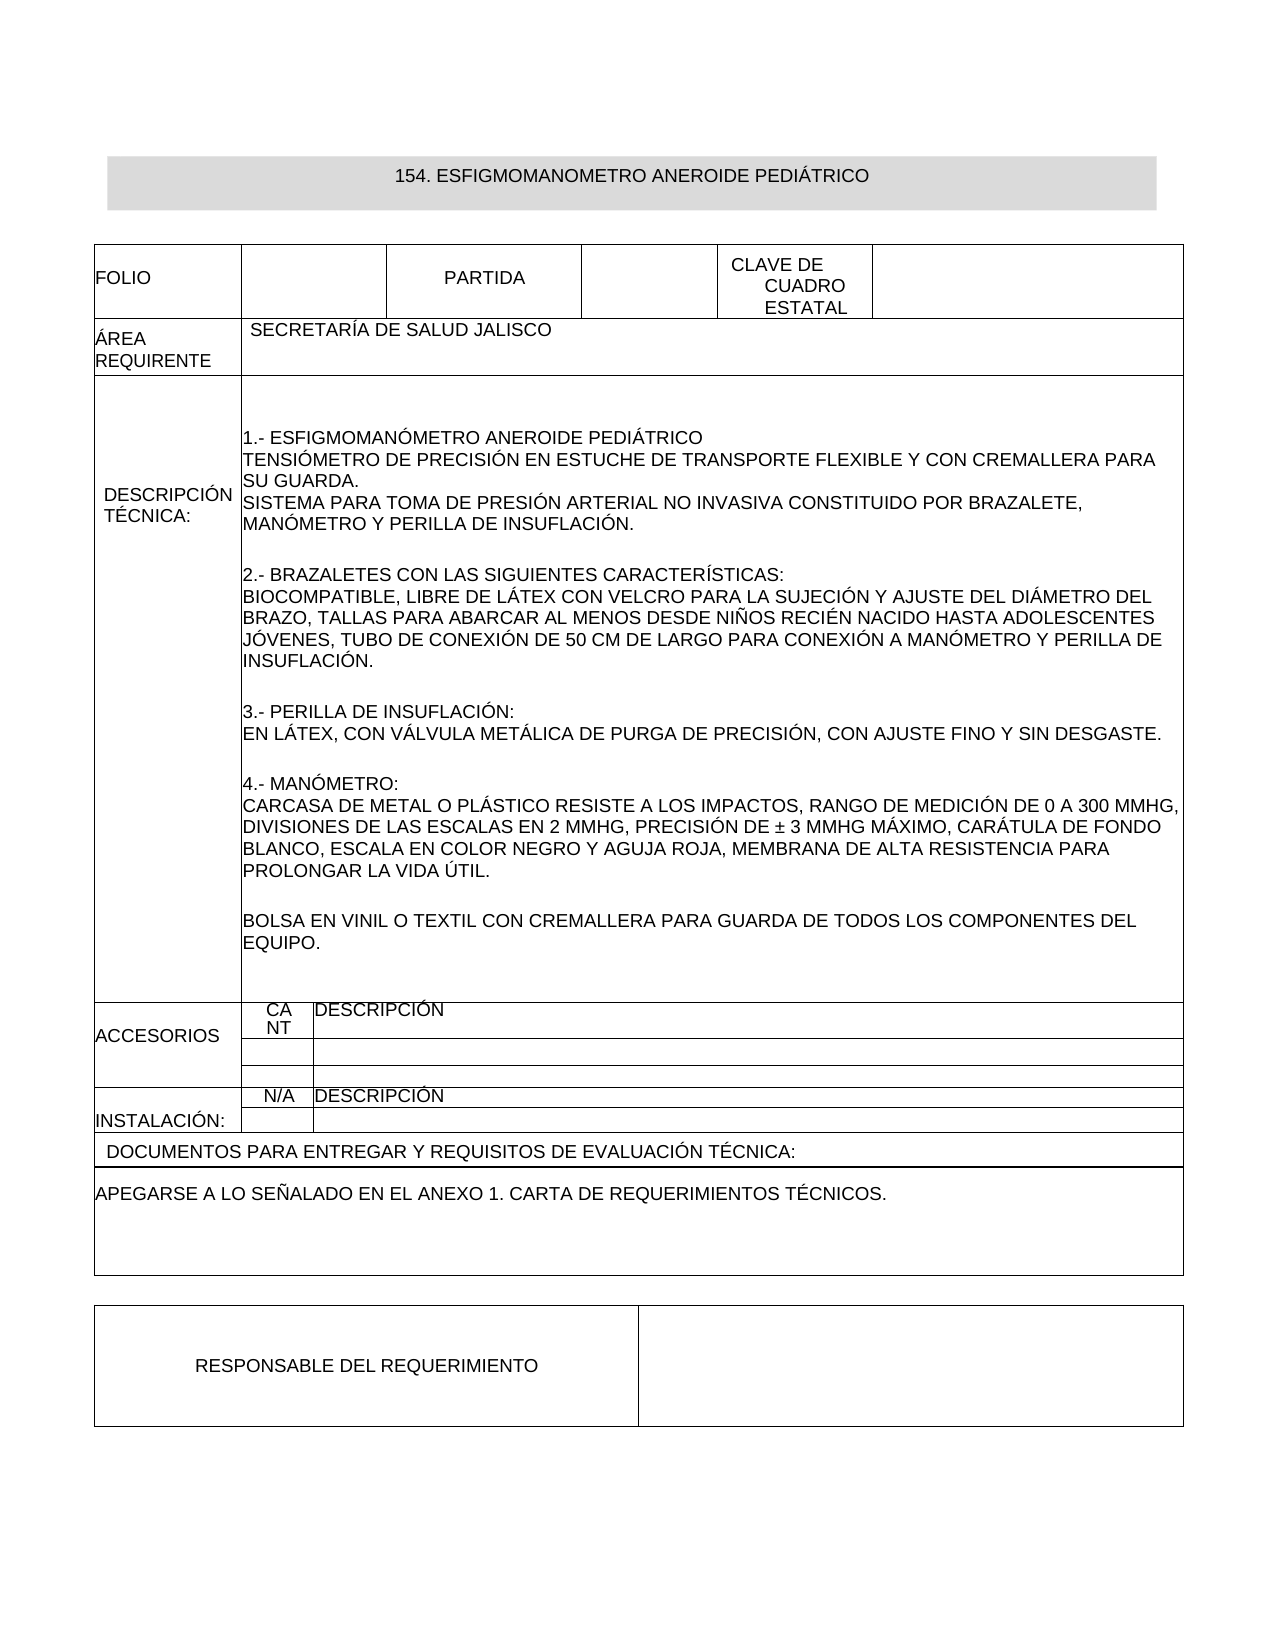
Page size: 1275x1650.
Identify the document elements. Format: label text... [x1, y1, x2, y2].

table_cell 1.- ESFIGMOMANÓMETRO ANEROIDE PEDIÁTRICO TENSIÓMETRO DE PRECISIÓN EN ESTUCHE DE TRANSPORTE FLEXIBLE Y CON CREMALLERA PARA SU GUARDA. SISTEMA PARA TOMA DE PRESIÓN ARTERIAL NO INVASIVA CONSTITUIDO POR BRAZALETE, MANÓMETRO Y PERILLA DE INSUFLACIÓN. 2.- BRAZALETES CON LAS SIGUIENTES CARACTERÍSTICAS: BIOCOMPATIBLE, LIBRE DE LÁTEX CON VELCRO PARA LA SUJECIÓN Y AJUSTE DEL DIÁMETRO DEL BRAZO, TALLAS PARA ABARCAR AL MENOS DESDE NIÑOS RECIÉN NACIDO HASTA ADOLESCENTES JÓVENES, TUBO DE CONEXIÓN DE 50 CM DE LARGO PARA CONEXIÓN A MANÓMETRO Y PERILLA DE INSUFLACIÓN. 3.- PERILLA DE INSUFLACIÓN: EN LÁTEX, CON VÁLVULA METÁLICA DE PURGA DE PRECISIÓN, CON AJUSTE FINO Y SIN DESGASTE. 4.- MANÓMETRO: CARCASA DE METAL O PLÁSTICO RESISTE A LOS IMPACTOS, RANGO DE MEDICIÓN DE 0 A 300 MMHG, DIVISIONES DE LAS ESCALAS EN 2 MMHG, PRECISIÓN DE ± 3 MMHG MÁXIMO, CARÁTULA DE FONDO BLANCO, ESCALA EN COLOR NEGRO Y AGUJA ROJA, MEMBRANA DE ALTA RESISTENCIA PARA PROLONGAR LA VIDA ÚTIL. BOLSA EN VINIL O TEXTIL CON CREMALLERA PARA GUARDA DE TODOS LOS COMPONENTES DEL EQUIPO. [242, 376, 1183, 1002]
table_cell ACCESORIOS [95, 1003, 241, 1087]
table_cell [242, 1108, 313, 1132]
table_cell [242, 1066, 313, 1087]
table_cell N/A [242, 1088, 313, 1107]
table_header [639, 1306, 1183, 1426]
table_cell SECRETARÍA DE SALUD JALISCO [242, 319, 1183, 375]
table_cell [314, 1066, 1183, 1087]
table_cell [314, 1039, 1183, 1064]
table_header [873, 245, 1183, 318]
table_header RESPONSABLE DEL REQUERIMIENTO [95, 1306, 638, 1426]
table_cell [314, 1108, 1183, 1132]
table_cell DESCRIPCIÓN [314, 1003, 1183, 1038]
table_header [582, 245, 717, 318]
table_header [242, 245, 386, 318]
table_cell DESCRIPCIÓN TÉCNICA: [95, 376, 241, 1002]
table_cell APEGARSE A LO SEÑALADO EN EL ANEXO 1. CARTA DE REQUERIMIENTOS TÉCNICOS. [95, 1168, 1183, 1275]
table_cell DOCUMENTOS PARA ENTREGAR Y REQUISITOS DE EVALUACIÓN TÉCNICA: [95, 1133, 1183, 1166]
table_cell ÁREA REQUIRENTE [95, 319, 241, 375]
table_header CLAVE DE CUADRO ESTATAL [718, 245, 872, 318]
table_header FOLIO [95, 245, 241, 318]
table_cell CANT [242, 1003, 313, 1038]
table_cell INSTALACIÓN: [95, 1088, 241, 1132]
table_header PARTIDA [387, 245, 581, 318]
table_cell DESCRIPCIÓN [314, 1088, 1183, 1107]
table_cell [242, 1039, 313, 1064]
